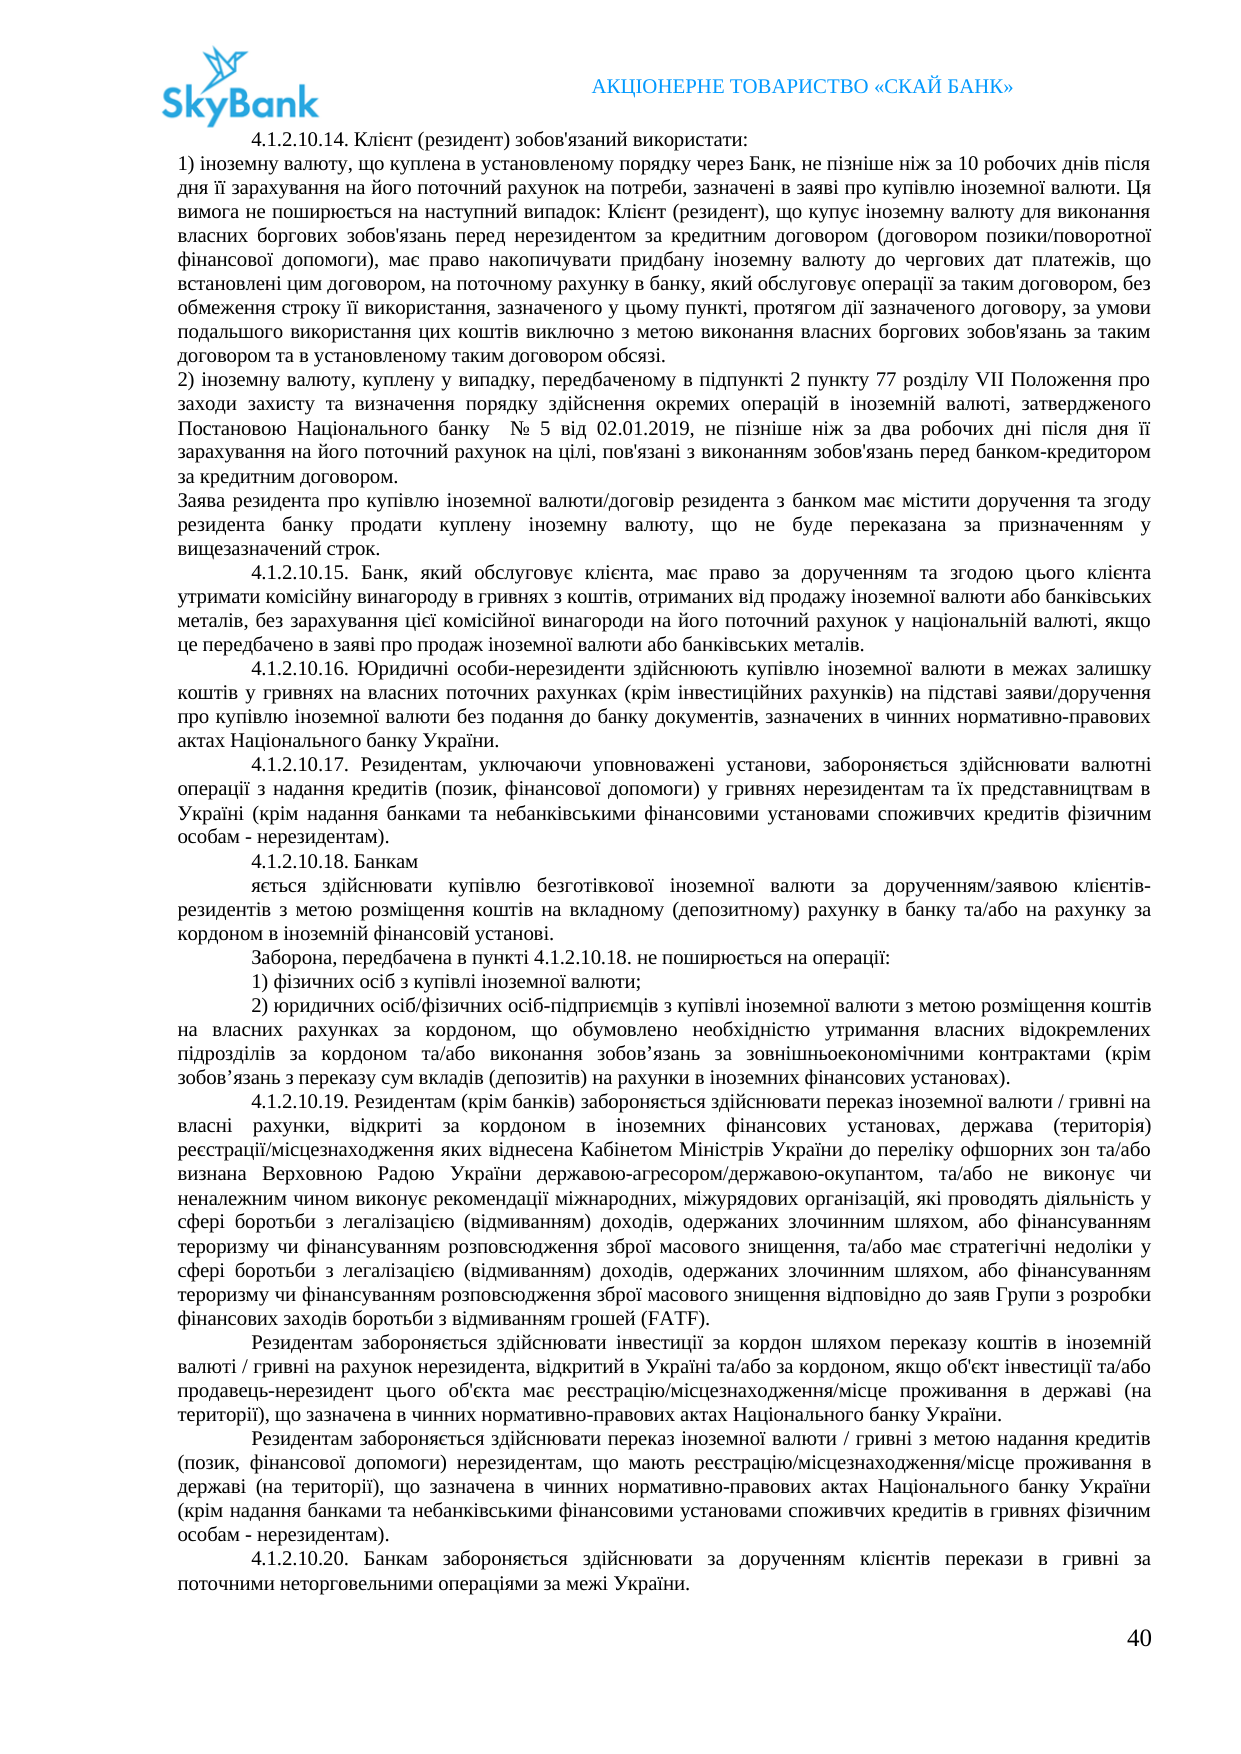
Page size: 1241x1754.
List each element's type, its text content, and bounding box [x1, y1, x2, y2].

text 2) юридичних осіб/фізичних осіб-підприємців з купівлі іноземної валюти з метою розміщення коштів на власних рахунках за кордоном, що обумовлено необхідністю утримання власних відокремлених підрозділів за кордоном та/або виконання зобов’язань за зовнішньоекономічними контрактами (крім зобов’язань з переказу сум вкладів (депозитів) на рахунки в іноземних фінансових установах). [177, 993, 1152, 1089]
text яється здійснювати купівлю безготівкової іноземної валюти за дорученням/заявою клієнтів-резидентів з метою розміщення коштів на вкладному (депозитному) рахунку в банку та/або на рахунку за кордоном в іноземній фінансовій установі. [177, 873, 1152, 945]
text 4.1.2.10.19. Резидентам (крім банків) забороняється здійснювати переказ іноземної валюти / гривні на власні рахунки, відкриті за кордоном в іноземних фінансових установах, держава (територія) реєстрації/місцезнаходження яких віднесена Кабінетом Міністрів України до переліку офшорних зон та/або визнана Верховною Радою України державою-агресором/державою-окупантом, та/або не виконує чи неналежним чином виконує рекомендації міжнародних, міжурядових організацій, які проводять діяльність у сфері боротьби з легалізацією (відмиванням) доходів, одержаних злочинним шляхом, або фінансуванням тероризму чи фінансуванням розповсюдження зброї масового знищення, та/або має стратегічні недоліки у сфері боротьби з легалізацією (відмиванням) доходів, одержаних злочинним шляхом, або фінансуванням тероризму чи фінансуванням розповсюдження зброї масового знищення відповідно до заяв Групи з розробки фінансових заходів боротьби з відмиванням грошей (FATF). [177, 1089, 1152, 1330]
text 4.1.2.10.17. Резидентам, уключаючи уповноважені установи, забороняється здійснювати валютні операції з надання кредитів (позик, фінансової допомоги) у гривнях нерезидентам та їх представництвам в Україні (крім надання банками та небанківськими фінансовими установами споживчих кредитів фізичним особам - нерезидентам). [177, 752, 1152, 848]
text Заява резидента про купівлю іноземної валюти/договір резидента з банком має містити доручення та згоду резидента банку продати куплену іноземну валюту, що не буде переказана за призначенням у вищезазначений строк. [177, 488, 1152, 560]
text 2) іноземну валюту, куплену у випадку, передбаченому в підпункті 2 пункту 77 розділу VII Положення про заходи захисту та визначення порядку здійснення окремих операцій в іноземній валюті, затвердженого Постановою Національного банку № 5 від 02.01.2019, не пізніше ніж за два робочих дні після дня її зарахування на його поточний рахунок на цілі, пов'язані з виконанням зобов'язань перед банком-кредитором за кредитним договором. [177, 367, 1152, 488]
text 1) іноземну валюту, що куплена в установленому порядку через Банк, не пізніше ніж за 10 робочих днів після дня її зарахування на його поточний рахунок на потреби, зазначені в заяві про купівлю іноземної валюти. Ця вимога не поширюється на наступний випадок: Клієнт (резидент), що купує іноземну валюту для виконання власних боргових зобов'язань перед нерезидентом за кредитним договором (договором позики/поворотної фінансової допомоги), має право накопичувати придбану іноземну валюту до чергових дат платежів, що встановлені цим договором, на поточному рахунку в банку, який обслуговує операції за таким договором, без обмеження строку її використання, зазначеного у цьому пункті, протягом дії зазначеного договору, за умови подальшого використання цих коштів виключно з метою виконання власних боргових зобов'язань за таким договором та в установленому таким договором обсязі. [177, 151, 1152, 367]
text 4.1.2.10.15. Банк, який обслуговує клієнта, має право за дорученням та згодою цього клієнта утримати комісійну винагороду в гривнях з коштів, отриманих від продажу іноземної валюти або банківських металів, без зарахування цієї комісійної винагороди на його поточний рахунок у національній валюті, якщо це передбачено в заяві про продаж іноземної валюти або банківських металів. [177, 560, 1152, 656]
text Резидентам забороняється здійснювати переказ іноземної валюти / гривні з метою надання кредитів (позик, фінансової допомоги) нерезидентам, що мають реєстрацію/місцезнаходження/місце проживання в державі (на території), що зазначена в чинних нормативно-правових актах Національного банку України (крім надання банками та небанківськими фінансовими установами споживчих кредитів в гривнях фізичним особам - нерезидентам). [177, 1426, 1152, 1546]
text 4.1.2.10.20. Банкам забороняється здійснювати за дорученням клієнтів перекази в гривні за поточними неторговельними операціями за межі України. [177, 1546, 1152, 1594]
text 4.1.2.10.18. Банкам [177, 848, 1152, 873]
text 4.1.2.10.16. Юридичні особи-нерезиденти здійснюють купівлю іноземної валюти в межах залишку коштів у гривнях на власних поточних рахунках (крім інвестиційних рахунків) на підставі заяви/доручення про купівлю іноземної валюти без подання до банку документів, зазначених в чинних нормативно-правових актах Національного банку України. [177, 656, 1152, 752]
text 1) фізичних осіб з купівлі іноземної валюти; [177, 969, 1152, 993]
text 4.1.2.10.14. Клієнт (резидент) зобов'язаний використати: [177, 127, 1152, 151]
text Резидентам забороняється здійснювати інвестиції за кордон шляхом переказу коштів в іноземній валюті / гривні на рахунок нерезидента, відкритий в Україні та/або за кордоном, якщо об'єкт інвестиції та/або продавець-нерезидент цього об'єкта має реєстрацію/місцезнаходження/місце проживання в державі (на території), що зазначена в чинних нормативно-правових актах Національного банку України. [177, 1330, 1152, 1426]
picture [142, 35, 349, 140]
text Заборона, передбачена в пункті 4.1.2.10.18. не поширюється на операції: [177, 945, 1152, 969]
